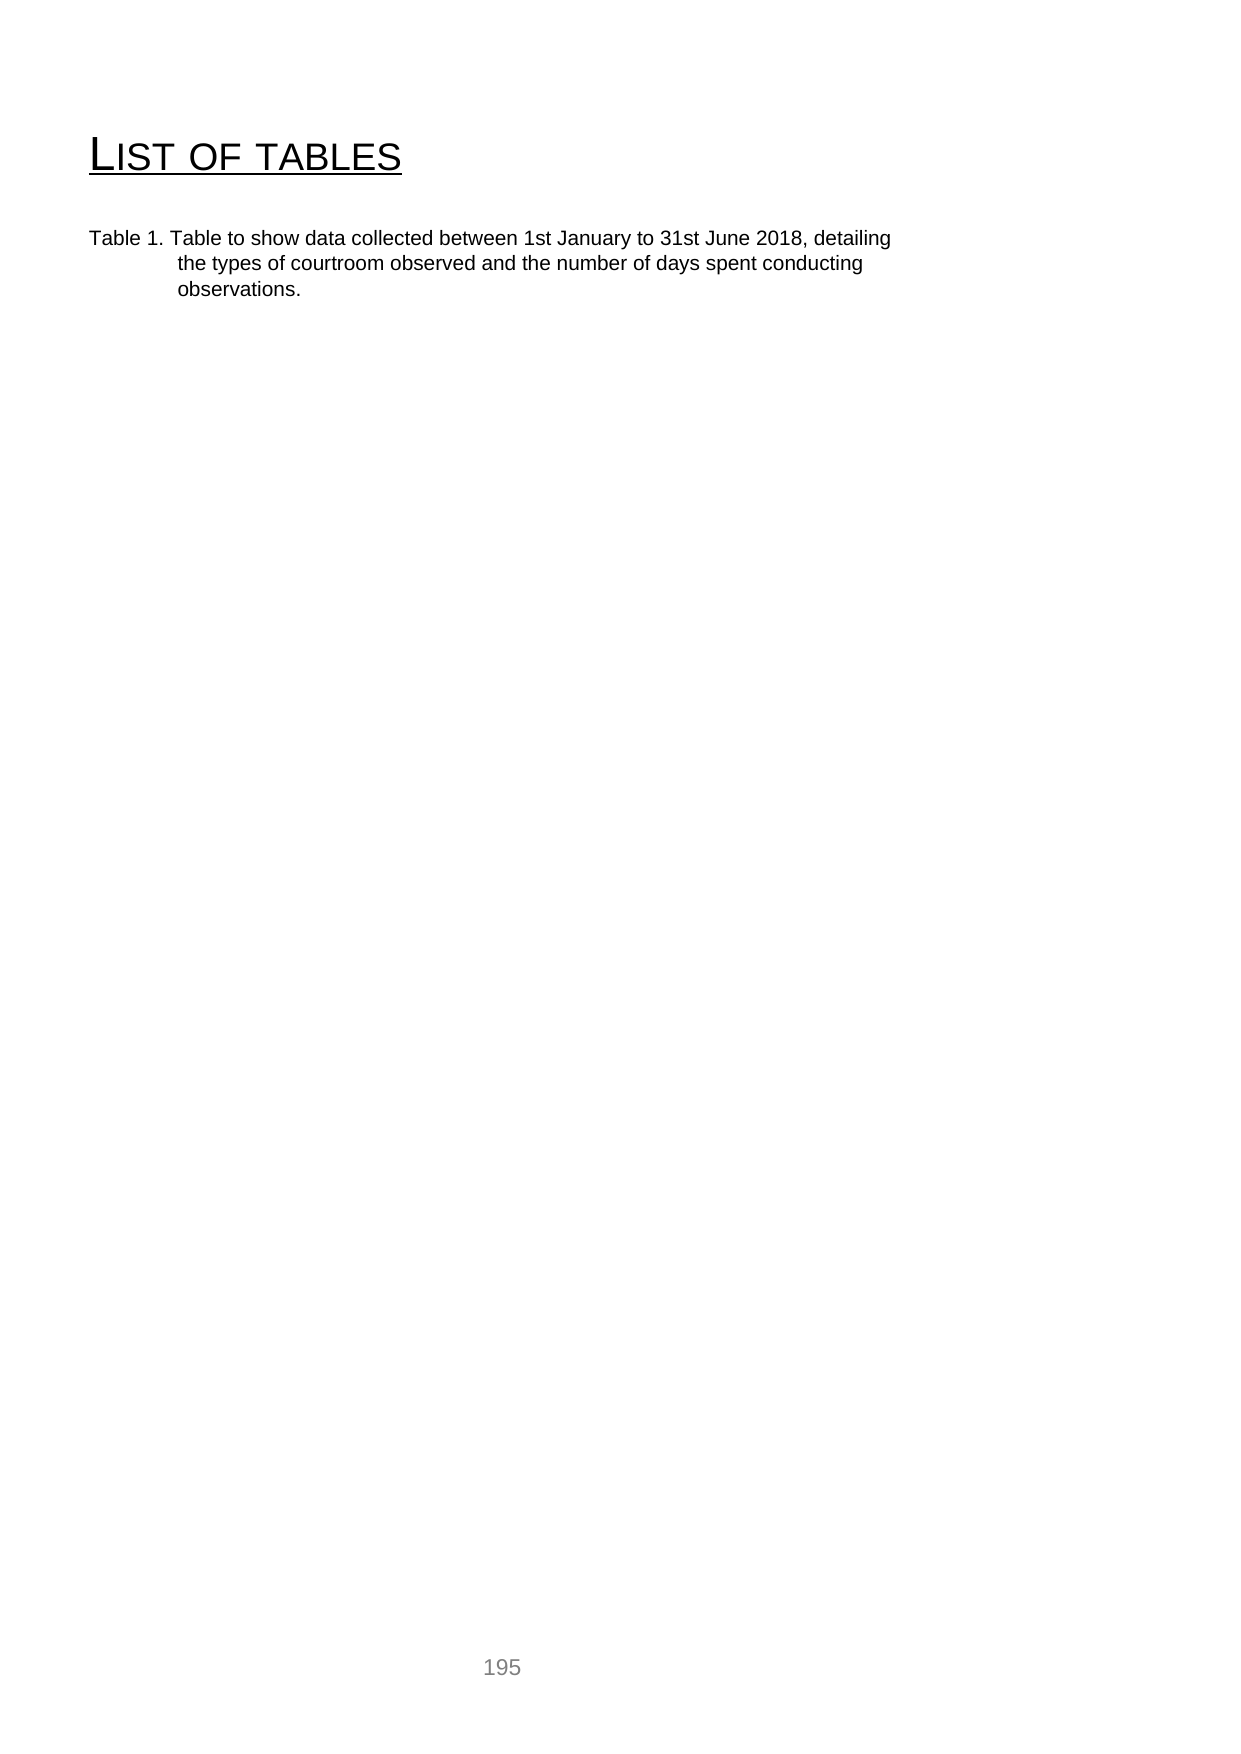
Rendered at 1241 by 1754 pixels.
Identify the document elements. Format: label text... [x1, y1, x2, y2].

text Table 1. Table to show data collected between 1st January to 31st June 2018, detailing the types of courtroom observed and the number of days spent conducting observations. [89, 225, 915, 301]
subtitle List of tables [89, 125, 915, 180]
